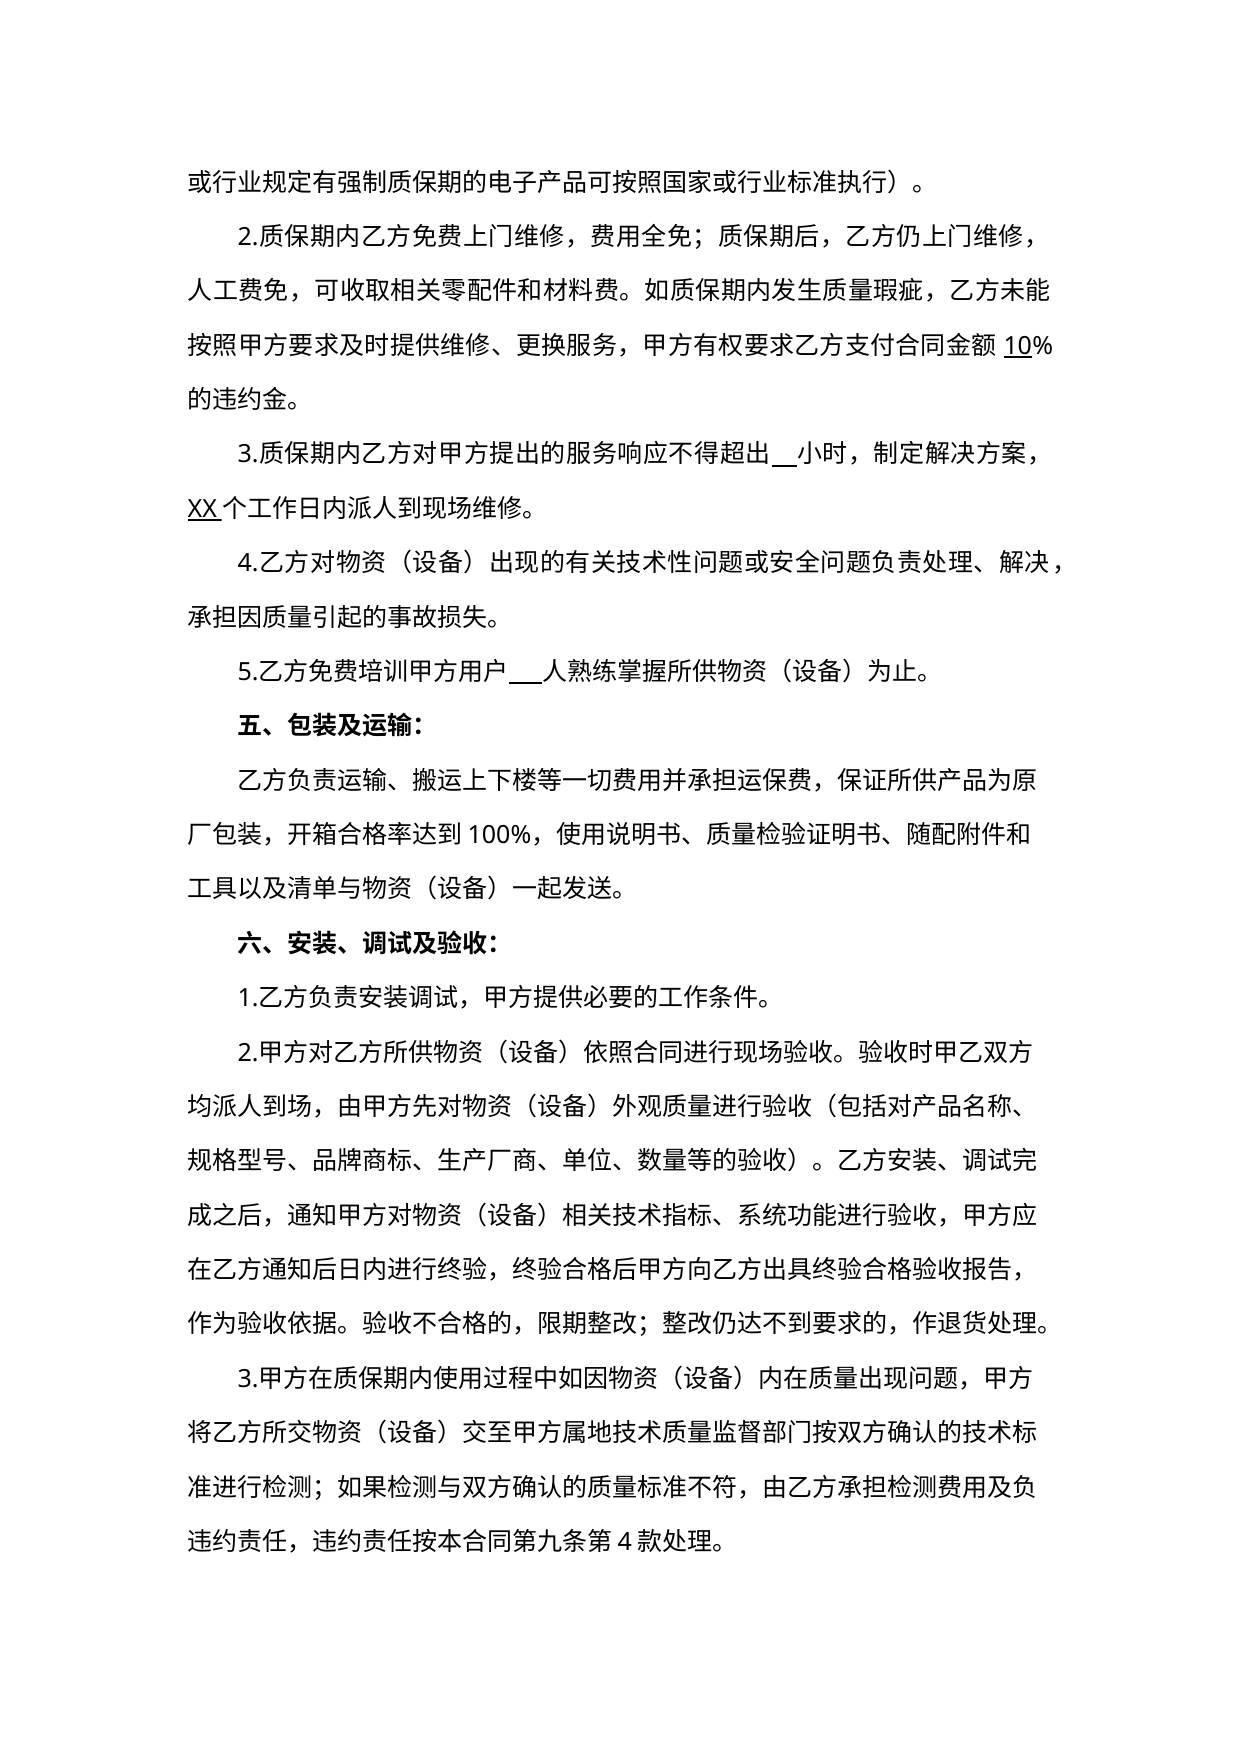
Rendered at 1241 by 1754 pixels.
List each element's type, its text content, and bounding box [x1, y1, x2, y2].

text 4.乙方对物资（设备）出现的有关技术性问题或安全问题负责处理、解决，承担因质量引起的事故损失。 [187, 543, 1053, 633]
text 5.乙方免费培训甲方用户 人熟练掌握所供物资（设备）为止。 [187, 651, 1053, 688]
text 2.质保期内乙方免费上门维修，费用全免；质保期后，乙方仍上门维修，人工费免，可收取相关零配件和材料费。如质保期内发生质量瑕疵，乙方未能按照甲方要求及时提供维修、更换服务，甲方有权要求乙方支付合同金额10%的违约金。 [187, 216, 1053, 416]
text 六、安装、调试及验收： [187, 923, 1053, 959]
text 1.乙方负责安装调试，甲方提供必要的工作条件。 [187, 978, 1053, 1014]
text 2.甲方对乙方所供物资（设备）依照合同进行现场验收。验收时甲乙双方均派人到场，由甲方先对物资（设备）外观质量进行验收（包括对产品名称、规格型号、品牌商标、生产厂商、单位、数量等的验收）。乙方安装、调试完成之后，通知甲方对物资（设备）相关技术指标、系统功能进行验收，甲方应在乙方通知后日内进行终验，终验合格后甲方向乙方出具终验合格验收报告，作为验收依据。验收不合格的，限期整改；整改仍达不到要求的，作退货处理。 [187, 1032, 1053, 1340]
text 3.质保期内乙方对甲方提出的服务响应不得超出 小时，制定解决方案， XX个工作日内派人到现场维修。 [187, 434, 1053, 524]
text 乙方负责运输、搬运上下楼等一切费用并承担运保费，保证所供产品为原厂包装，开箱合格率达到100%，使用说明书、质量检验证明书、随配附件和工具以及清单与物资（设备）一起发送。 [187, 760, 1053, 905]
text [187, 162, 1053, 198]
text 3.甲方在质保期内使用过程中如因物资（设备）内在质量出现问题，甲方将乙方所交物资（设备）交至甲方属地技术质量监督部门按双方确认的技术标准进行检测；如果检测与双方确认的质量标准不符，由乙方承担检测费用及负违约责任，违约责任按本合同第九条第4款处理。 [187, 1358, 1053, 1558]
text 五、包装及运输： [187, 706, 1053, 742]
